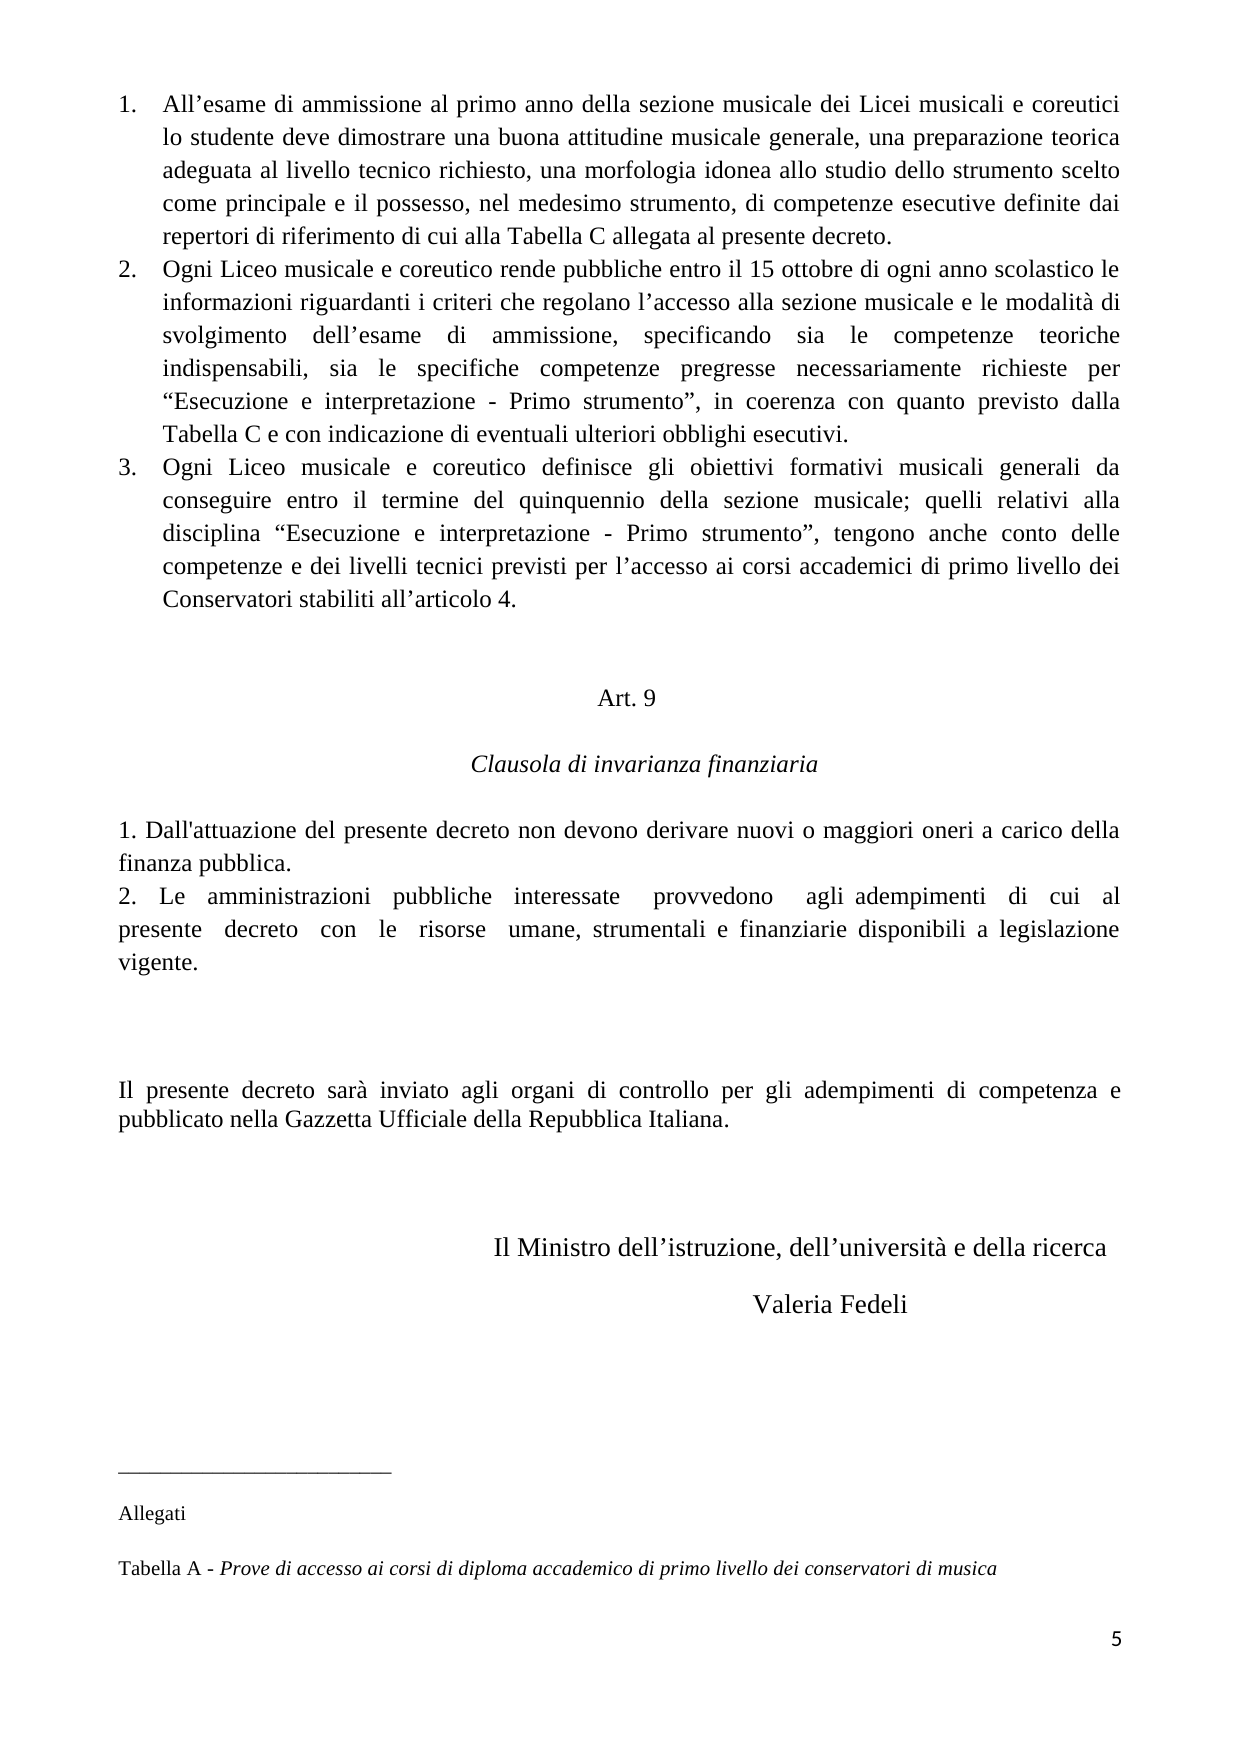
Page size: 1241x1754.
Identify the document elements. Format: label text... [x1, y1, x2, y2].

list Ogni Liceo musicale e coreutico rende pubbliche entro il 15 ottobre di ogni anno scolastico le informazioni riguardanti i criteri che regolano l’accesso alla sezione musicale e le modalità di svolgimento dell’esame di ammissione, specificando sia le competenze teoriche indispensabili, sia le specifiche competenze pregresse necessariamente richieste per “Esecuzione e interpretazione - Primo strumento”, in coerenza con quanto previsto dalla Tabella C e con indicazione di eventuali ulteriori obblighi esecutivi. [118, 254, 1122, 448]
text __________________________ [118, 1452, 1122, 1476]
text 1. Dall'attuazione del presente decreto non devono derivare nuovi o maggiori oneri a carico della finanza pubblica. [118, 815, 1122, 877]
text 2. Le amministrazioni pubbliche interessate provvedono agli adempimenti di cui al presente decreto con le risorse umane, strumentali e finanziarie disponibili a legislazione vigente. [118, 881, 1122, 976]
list Ogni Liceo musicale e coreutico definisce gli obiettivi formativi musicali generali da conseguire entro il termine del quinquennio della sezione musicale; quelli relativi alla disciplina “Esecuzione e interpretazione - Primo strumento”, tengono anche conto delle competenze e dei livelli tecnici previsti per l’accesso ai corsi accademici di primo livello dei Conservatori stabiliti all’articolo 4. [118, 452, 1122, 613]
text Valeria Fedeli [118, 1288, 1122, 1319]
list Clausola di invarianza finanziaria [306, 749, 1122, 778]
text Allegati [118, 1501, 1122, 1525]
text Tabella A - Prove di accesso ai corsi di diploma accademico di primo livello dei conservatori di musica [118, 1556, 1122, 1580]
text Il Ministro dell’istruzione, dell’università e della ricerca [118, 1232, 1122, 1263]
list Art. 9 [306, 683, 1122, 712]
text Il presente decreto sarà inviato agli organi di controllo per gli adempimenti di competenza e pubblicato nella Gazzetta Ufficiale della Repubblica Italiana. [118, 1075, 1122, 1132]
list All’esame di ammissione al primo anno della sezione musicale dei Licei musicali e coreutici lo studente deve dimostrare una buona attitudine musicale generale, una preparazione teorica adeguata al livello tecnico richiesto, una morfologia idonea allo studio dello strumento scelto come principale e il possesso, nel medesimo strumento, di competenze esecutive definite dai repertori di riferimento di cui alla Tabella C allegata al presente decreto. [118, 89, 1122, 249]
